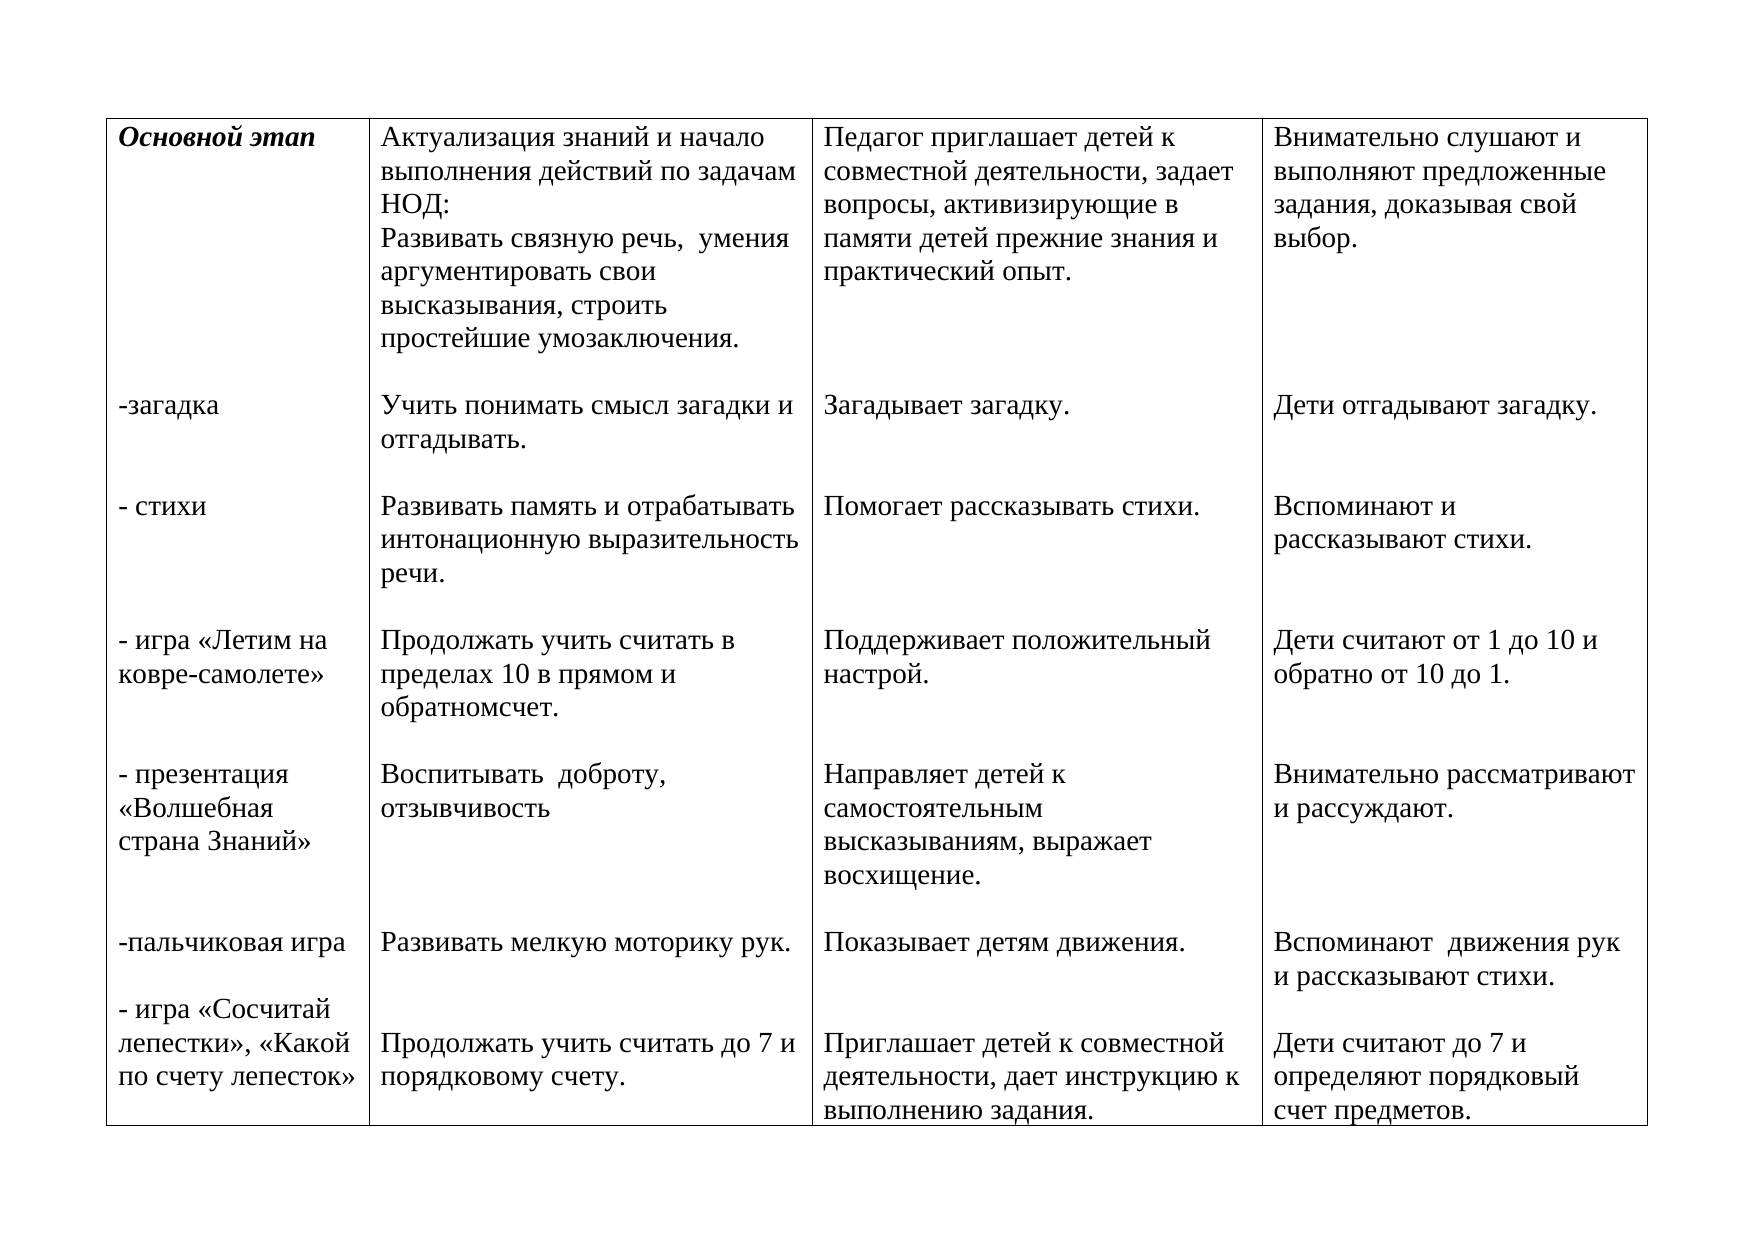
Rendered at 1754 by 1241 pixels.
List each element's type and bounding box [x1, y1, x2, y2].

table_cell [107, 119, 369, 1125]
table_cell [1263, 119, 1647, 1125]
table_cell [813, 119, 1262, 1125]
table_cell [370, 119, 812, 1125]
